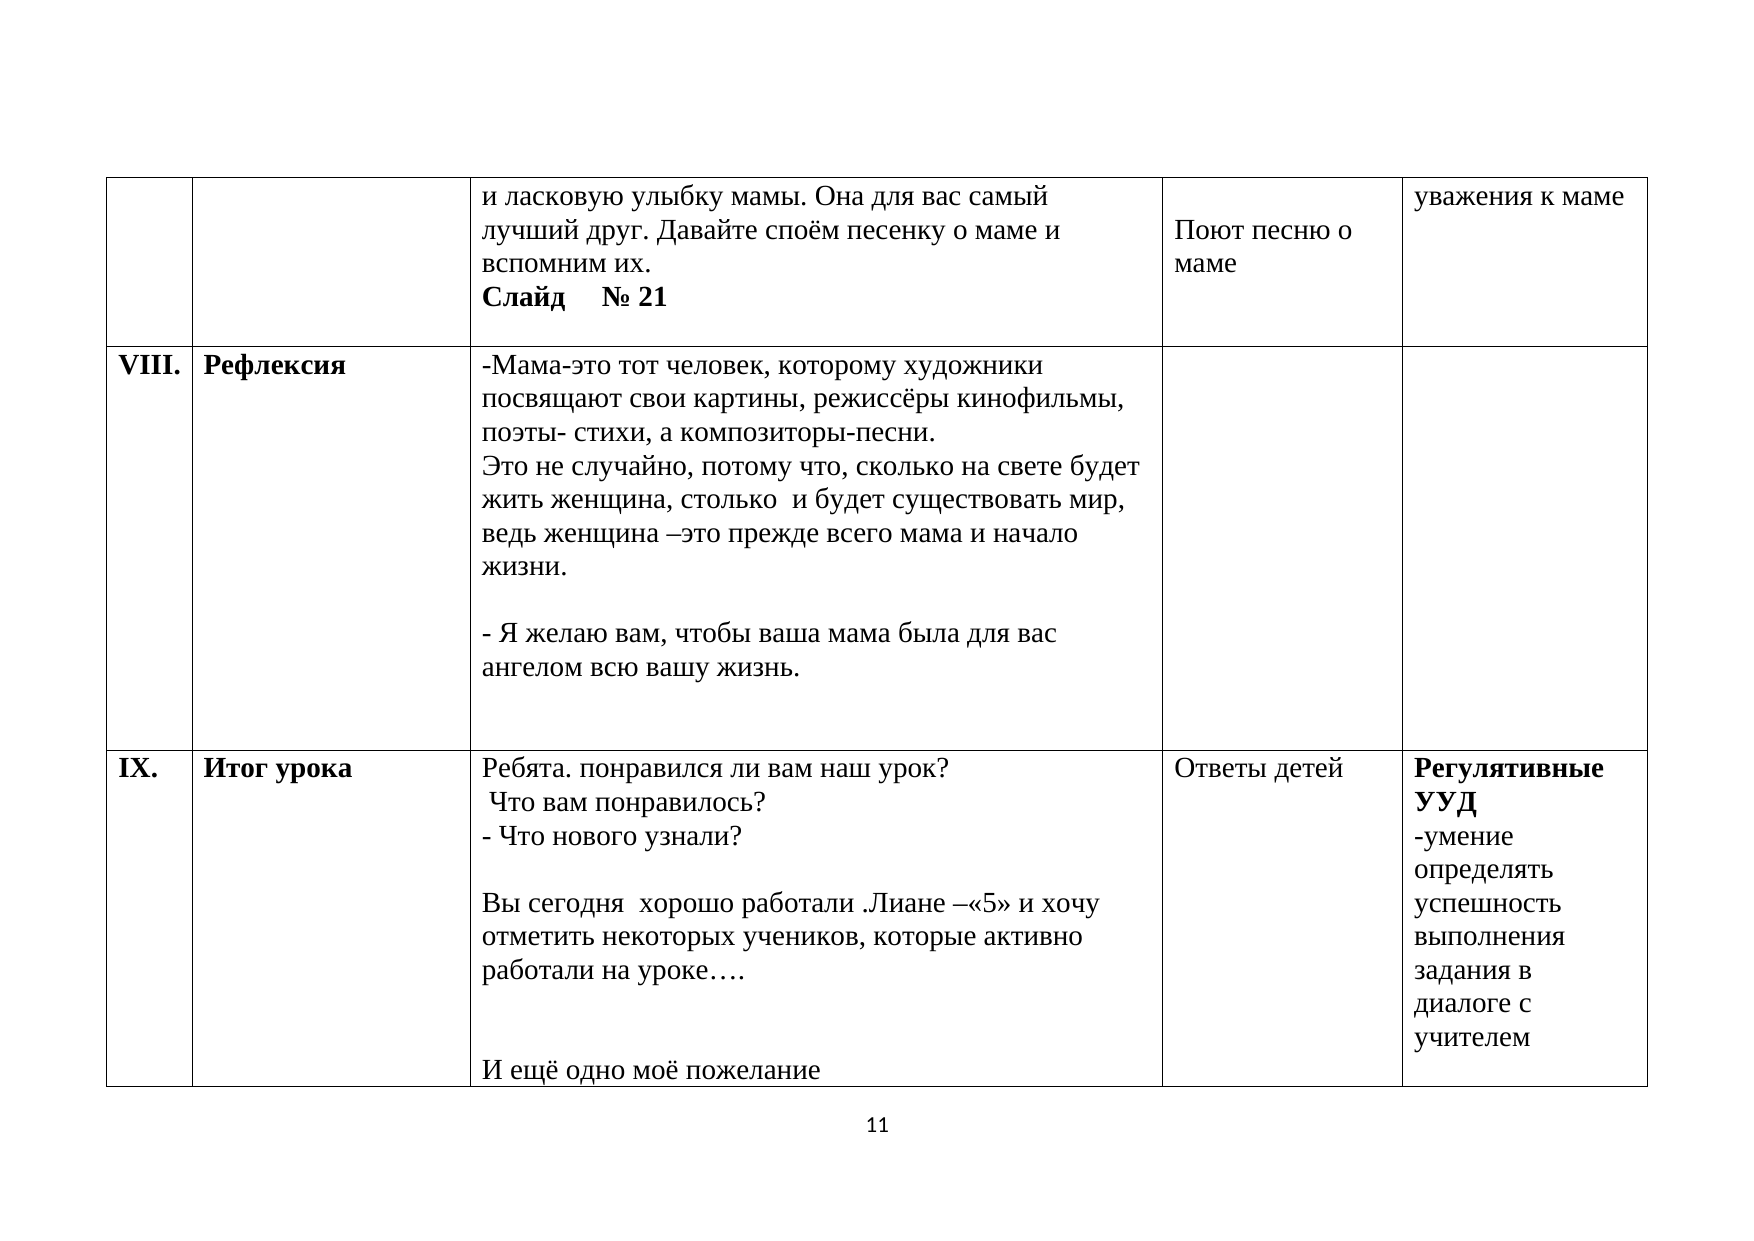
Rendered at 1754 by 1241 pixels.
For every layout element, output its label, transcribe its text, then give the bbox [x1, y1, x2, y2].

table_cell Итог урока [193, 751, 470, 1086]
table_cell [471, 751, 1162, 1086]
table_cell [193, 178, 470, 346]
table_cell IX. [107, 751, 192, 1086]
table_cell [471, 178, 1162, 346]
table_cell [107, 178, 192, 346]
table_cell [1163, 178, 1402, 346]
table_cell VIII. [107, 347, 192, 749]
table_cell [1163, 347, 1402, 749]
table_cell [1403, 347, 1647, 749]
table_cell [1403, 751, 1647, 1086]
table_cell Ответы детей [1163, 751, 1402, 1086]
table_cell -Мама-это тот человек, которому художники посвящают свои картины, режиссёры кинофильмы, поэты- стихи, а композиторы-песни. Это не случайно, потому что, сколько на свете будет жить женщина, столько и будет существовать мир, ведь женщина –это прежде всего мама и начало жизни. - Я желаю вам, чтобы ваша мама была для вас ангелом всю вашу жизнь. [471, 347, 1162, 749]
table_cell Рефлексия [193, 347, 470, 749]
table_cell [1403, 178, 1647, 346]
